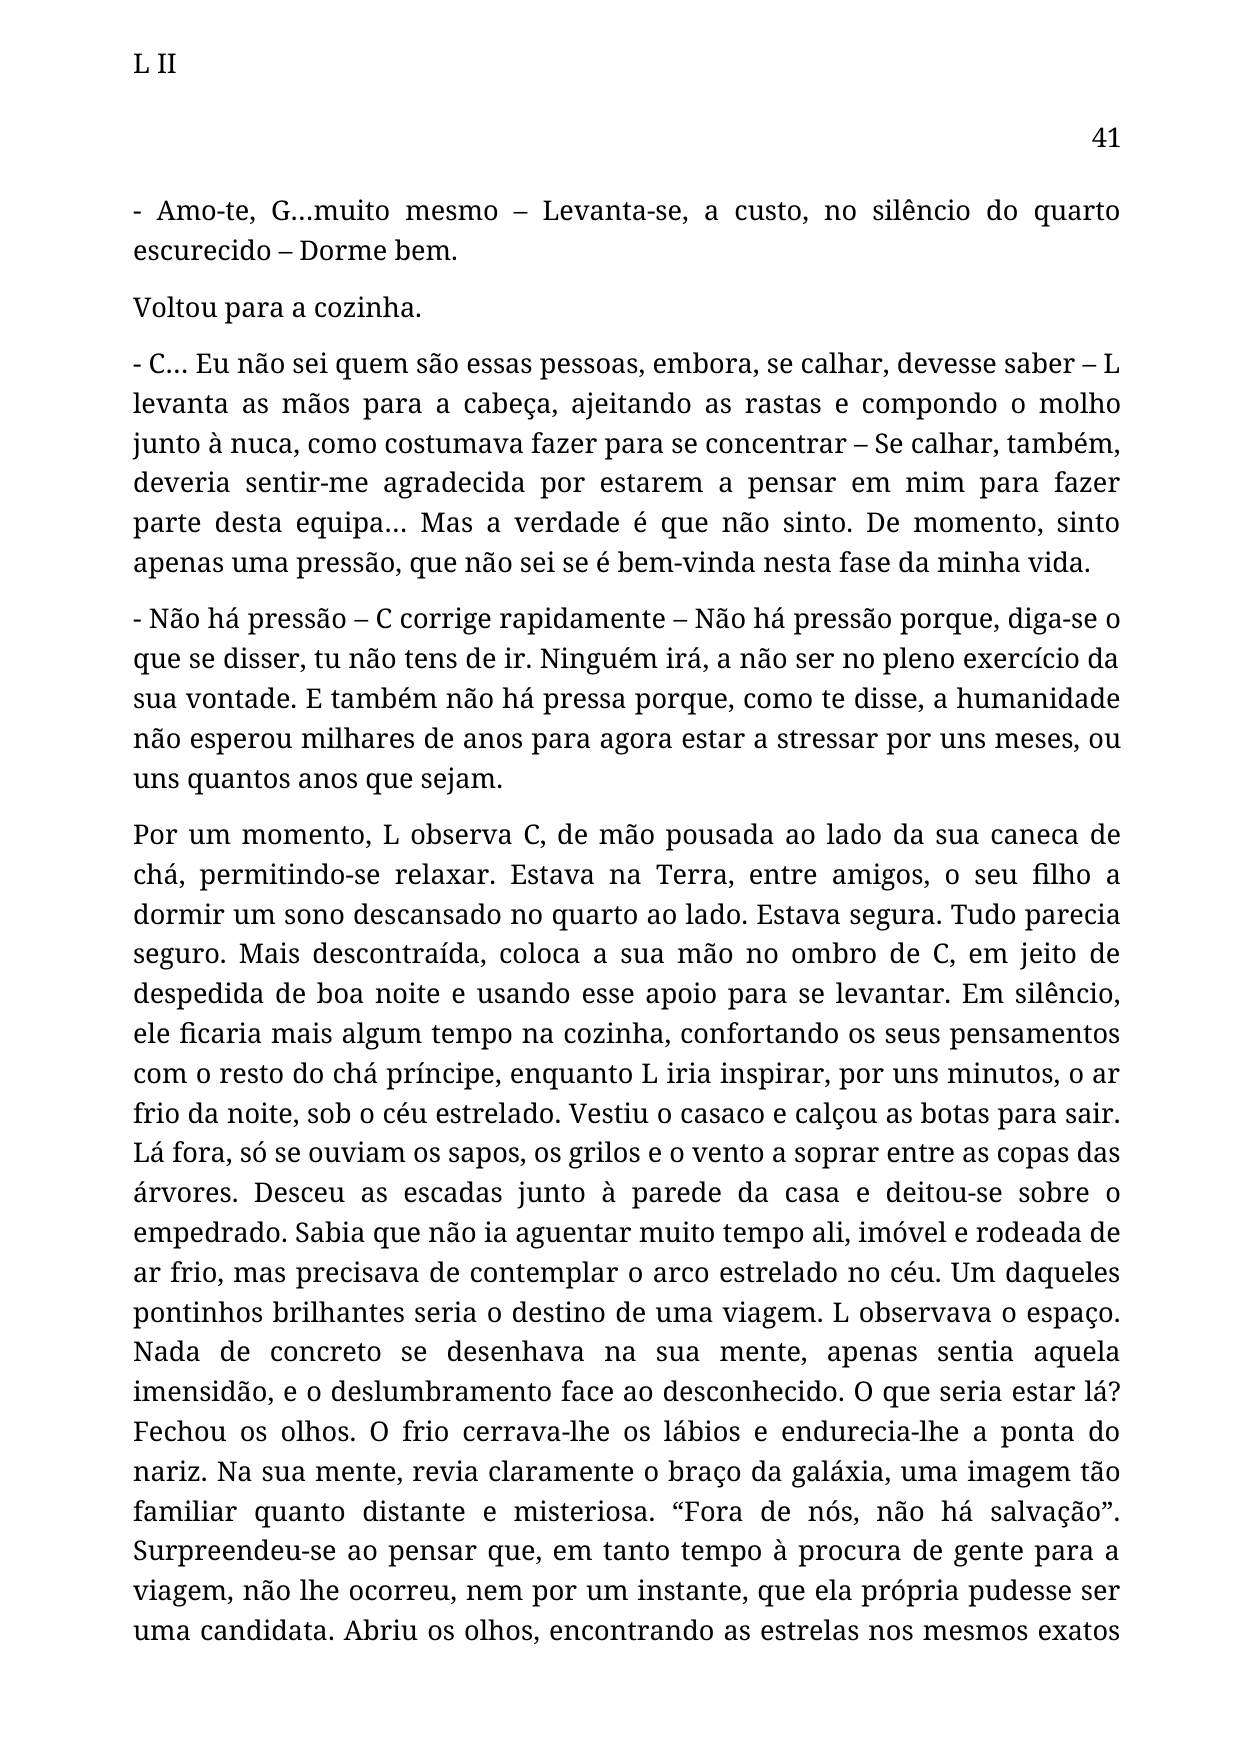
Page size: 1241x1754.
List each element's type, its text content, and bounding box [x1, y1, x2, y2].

text Voltou para a cozinha. [133, 288, 1122, 325]
text - Não há pressão – C corrige rapidamente – Não há pressão porque, diga-se o que se disser, tu não tens de ir. Ninguém irá, a não ser no pleno exercício da sua vontade. E também não há pressa porque, como te disse, a humanidade não esperou milhares de anos para agora estar a stressar por uns meses, ou uns quantos anos que sejam. [133, 600, 1122, 796]
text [133, 816, 1122, 1648]
text - Amo-te, G…muito mesmo – Levanta-se, a custo, no silêncio do quarto escurecido – Dorme bem. [133, 192, 1122, 268]
text - C… Eu não sei quem são essas pessoas, embora, se calhar, devesse saber – L levanta as mãos para a cabeça, ajeitando as rastas e compondo o molho junto à nuca, como costumava fazer para se concentrar – Se calhar, também, deveria sentir-me agradecida por estarem a pensar em mim para fazer parte desta equipa… Mas a verdade é que não sinto. De momento, sinto apenas uma pressão, que não sei se é bem-vinda nesta fase da minha vida. [133, 344, 1122, 580]
